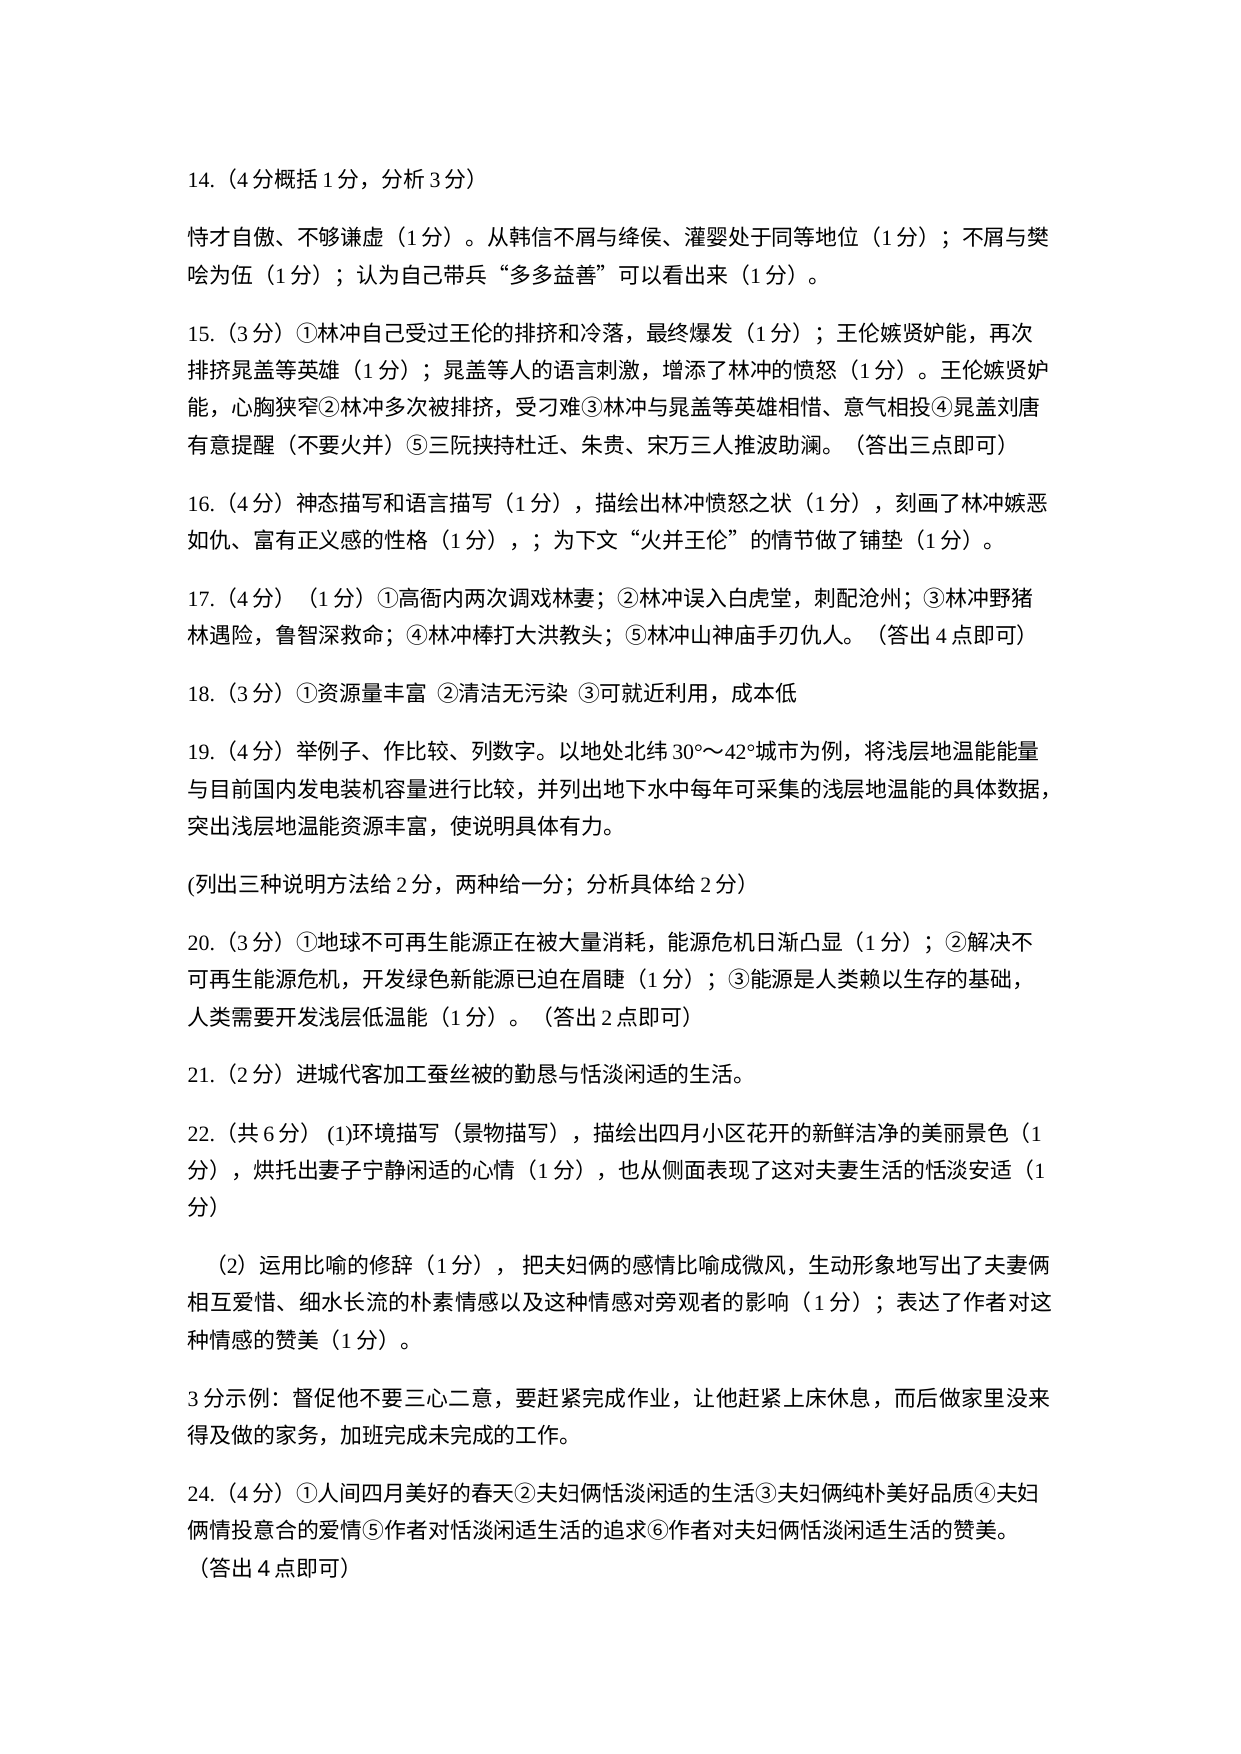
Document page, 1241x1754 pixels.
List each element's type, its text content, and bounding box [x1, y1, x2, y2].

text 恃才自傲、不够谦虚（1分）。从韩信不屑与绛侯、灌婴处于同等地位（1分）；不屑与樊哙为伍（1分）；认为自己带兵“多多益善”可以看出来（1分）。 [187, 220, 1053, 290]
text 21.（2分）进城代客加工蚕丝被的勤恳与恬淡闲适的生活。 [187, 1057, 1053, 1089]
list 24.（4分）①人间四月美好的春天②夫妇俩恬淡闲适的生活③夫妇俩纯朴美好品质④夫妇俩情投意合的爱情⑤作者对恬淡闲适生活的追求⑥作者对夫妇俩恬淡闲适生活的赞美。（答出4点即可） [187, 1476, 1053, 1583]
text 19.（4分）举例子、作比较、列数字。以地处北纬30°～42°城市为例，将浅层地温能能量与目前国内发电装机容量进行比较，并列出地下水中每年可采集的浅层地温能的具体数据，突出浅层地温能资源丰富，使说明具体有力。 [187, 734, 1053, 841]
text 22.（共6分） (1)环境描写（景物描写），描绘出四月小区花开的新鲜洁净的美丽景色（1分），烘托出妻子宁静闲适的心情（1分），也从侧面表现了这对夫妻生活的恬淡安适（1分） [187, 1115, 1053, 1222]
list 15.（3分）①林冲自己受过王伦的排挤和冷落，最终爆发（1分）；王伦嫉贤妒能，再次排挤晁盖等英雄（1分）；晁盖等人的语言刺激，增添了林冲的愤怒（1分）。王伦嫉贤妒能，心胸狭窄②林冲多次被排挤，受刁难③林冲与晁盖等英雄相惜、意气相投④晁盖刘唐有意提醒（不要火并）⑤三阮挟持杜迁、朱贵、宋万三人推波助澜。（答出三点即可） [187, 315, 1053, 460]
text （2）运用比喻的修辞（1分）， 把夫妇俩的感情比喻成微风，生动形象地写出了夫妻俩相互爱惜、细水长流的朴素情感以及这种情感对旁观者的影响（1分）；表达了作者对这种情感的赞美（1分）。 [187, 1248, 1053, 1355]
text (列出三种说明方法给2分，两种给一分；分析具体给2分） [187, 866, 1053, 899]
text 18.（3分）①资源量丰富 ②清洁无污染 ③可就近利用，成本低 [187, 676, 1053, 708]
text 20.（3分）①地球不可再生能源正在被大量消耗，能源危机日渐凸显（1分）；②解决不可再生能源危机，开发绿色新能源已迫在眉睫（1分）；③能源是人类赖以生存的基础，人类需要开发浅层低温能（1分）。（答出2点即可） [187, 924, 1053, 1032]
text 14.（4分概括1分，分析3分） [187, 162, 1053, 194]
text 3分示例：督促他不要三心二意，要赶紧完成作业，让他赶紧上床休息，而后做家里没来得及做的家务，加班完成未完成的工作。 [187, 1380, 1053, 1450]
text 17.（4分）（1分）①高衙内两次调戏林妻；②林冲误入白虎堂，刺配沧州；③林冲野猪林遇险，鲁智深救命；④林冲棒打大洪教头；⑤林冲山神庙手刃仇人。（答出4点即可） [187, 581, 1053, 650]
text 16.（4分）神态描写和语言描写（1分），描绘出林冲愤怒之状（1分），刻画了林冲嫉恶如仇、富有正义感的性格（1分），；为下文“火并王伦”的情节做了铺垫（1分）。 [187, 485, 1053, 555]
